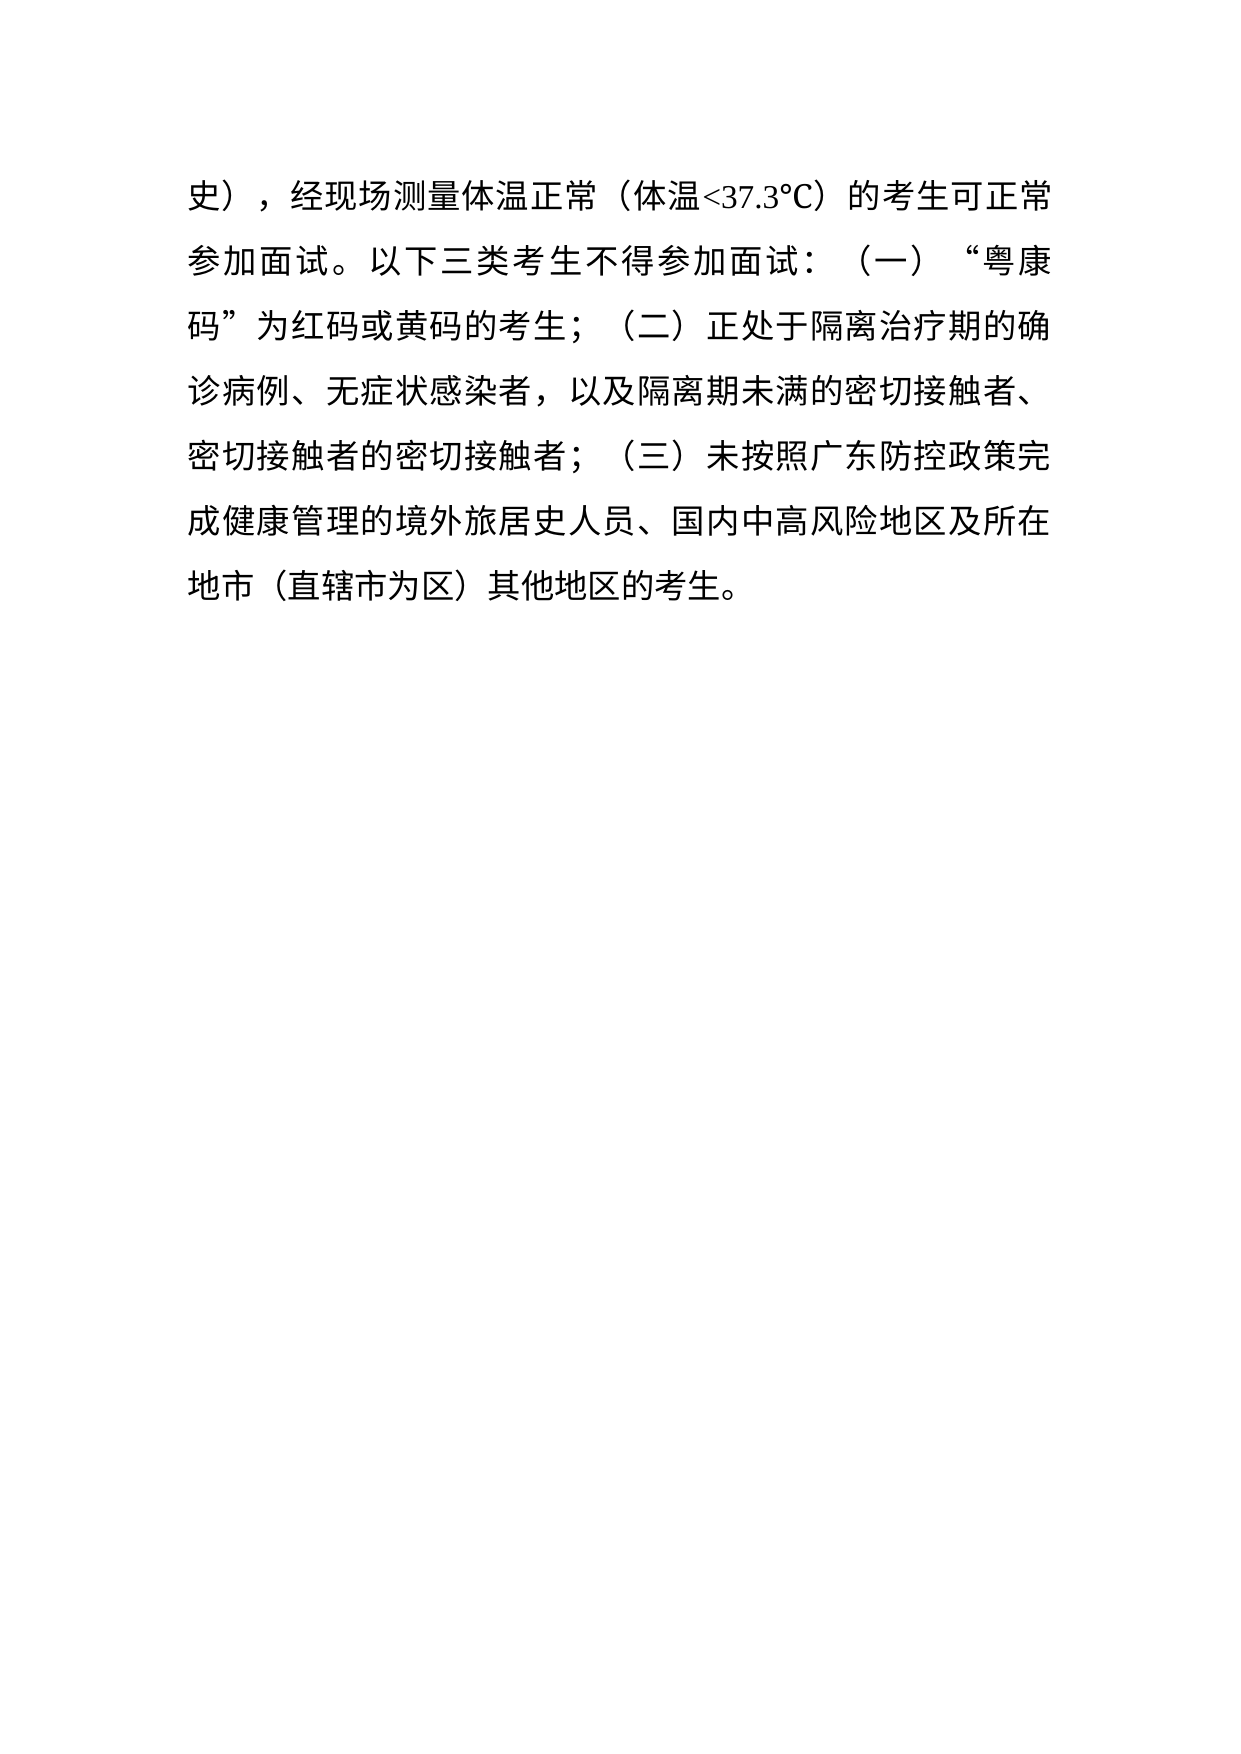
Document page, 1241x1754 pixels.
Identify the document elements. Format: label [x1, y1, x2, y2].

text [187, 162, 1053, 617]
